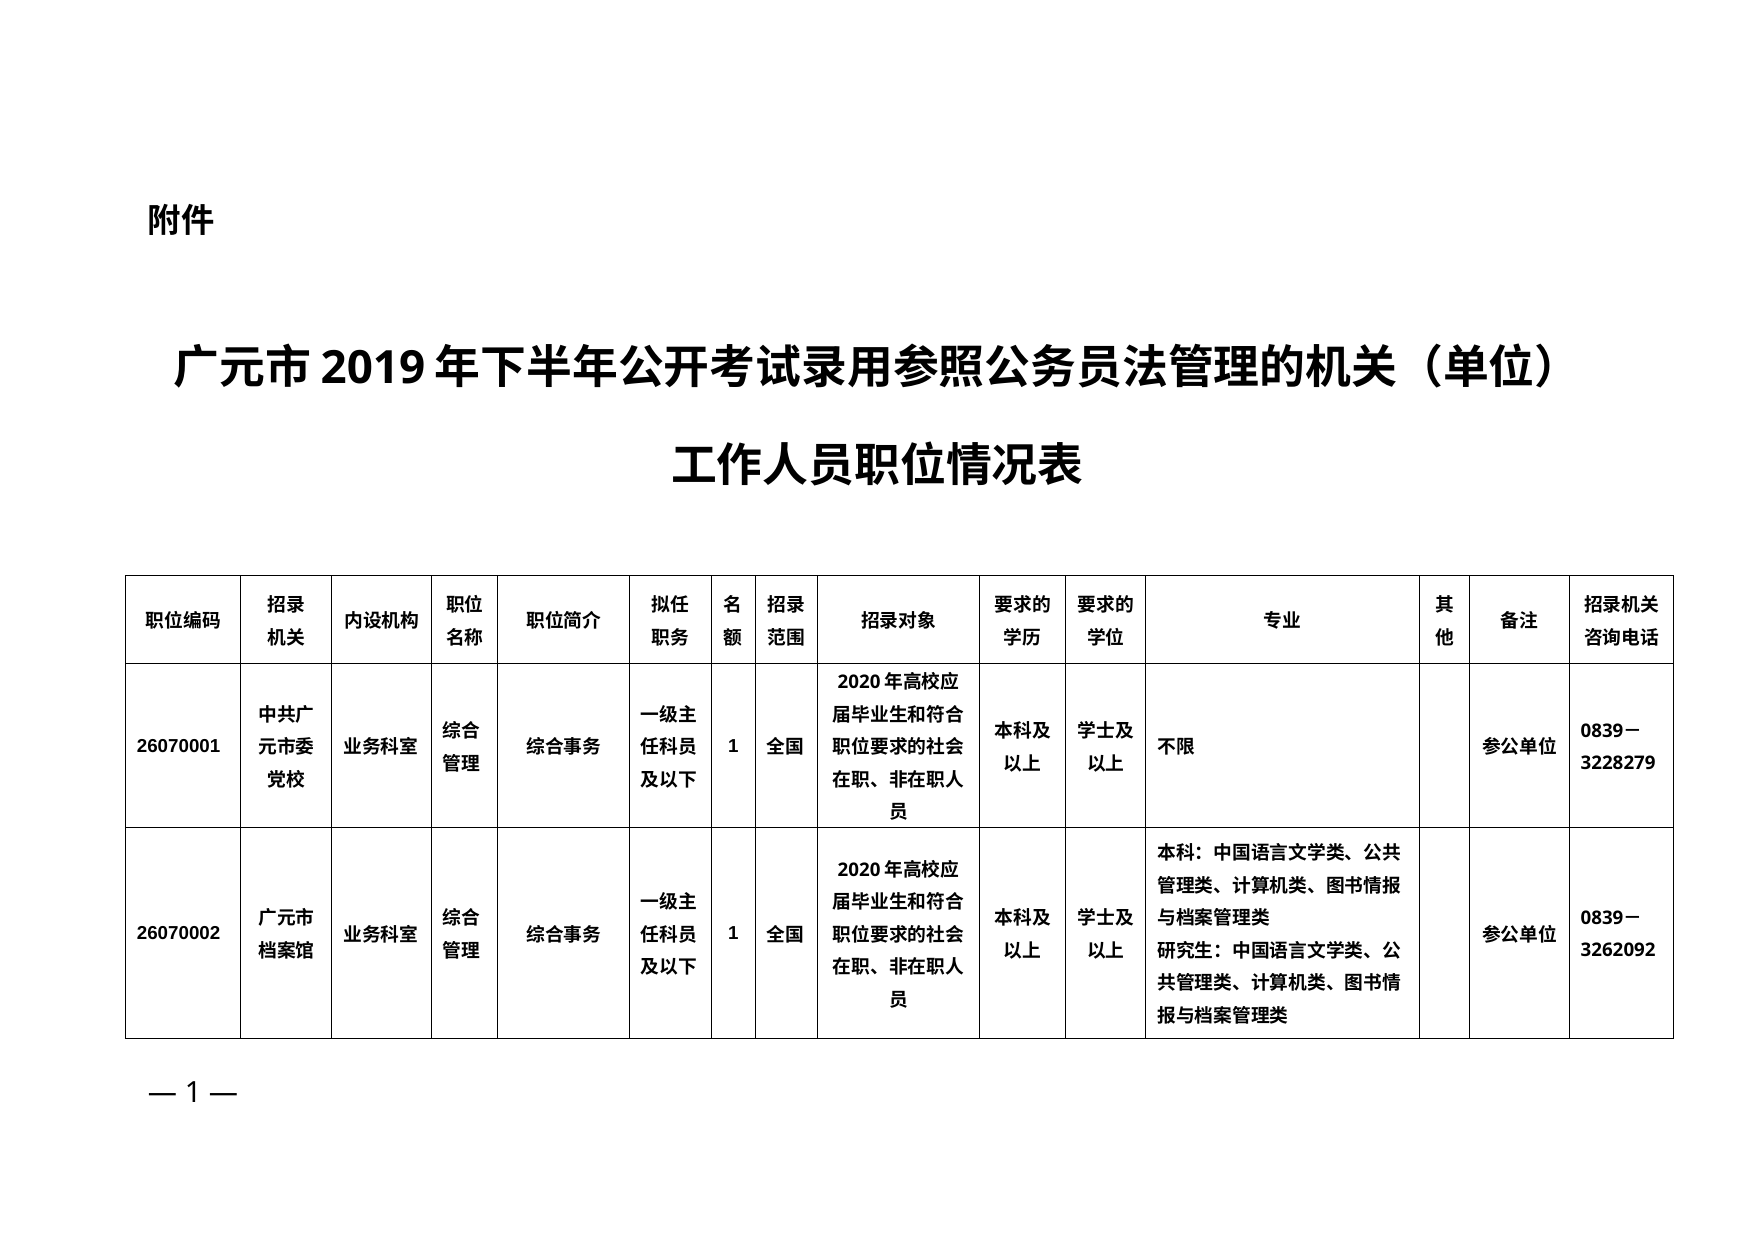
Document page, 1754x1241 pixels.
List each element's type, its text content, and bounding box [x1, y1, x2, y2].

table_cell 本科：中国语言文学类、公共管理类、计算机类、图书情报与档案管理类 研究生：中国语言文学类、公共管理类、计算机类、图书情报与档案管理类 [1146, 828, 1419, 1038]
table_cell 0839－3262092 [1570, 828, 1673, 1038]
table_cell 本科及以上 [980, 828, 1065, 1038]
table_cell 综合管理 [432, 828, 497, 1038]
table_header 要求的学历 [980, 576, 1065, 663]
table_cell 学士及以上 [1066, 828, 1145, 1038]
table_header 职位名称 [432, 576, 497, 663]
table_cell 综合事务 [498, 664, 629, 827]
table_cell 一级主任科员及以下 [630, 664, 711, 827]
table_cell 综合管理 [432, 664, 497, 827]
table_cell 参公单位 [1470, 828, 1569, 1038]
table_cell 广元市档案馆 [241, 828, 331, 1038]
table_header 职位简介 [498, 576, 629, 663]
table_header 备注 [1470, 576, 1569, 663]
table_cell 全国 [756, 664, 817, 827]
text 工作人员职位情况表 [148, 413, 1606, 510]
table_header 名额 [712, 576, 755, 663]
text 附件 [148, 185, 1606, 250]
table_header 招录范围 [756, 576, 817, 663]
table_header 招录对象 [818, 576, 979, 663]
table_cell 学士及以上 [1066, 664, 1145, 827]
table_cell [1420, 664, 1469, 827]
table_header 招录 机关 [241, 576, 331, 663]
table_cell 全国 [756, 828, 817, 1038]
text 广元市2019年下半年公开考试录用参照公务员法管理的机关（单位） [148, 315, 1606, 413]
table_header 专业 [1146, 576, 1419, 663]
table_cell 2020年高校应届毕业生和符合职位要求的社会在职、非在职人员 [818, 664, 979, 827]
table_cell 1 [712, 664, 755, 827]
table_header 职位编码 [126, 576, 240, 663]
table_cell 一级主任科员及以下 [630, 828, 711, 1038]
table_header 其他 [1420, 576, 1469, 663]
table_cell 1 [712, 828, 755, 1038]
table_cell 参公单位 [1470, 664, 1569, 827]
table_cell 业务科室 [332, 828, 431, 1038]
table_header 招录机关 咨询电话 [1570, 576, 1673, 663]
table_cell 不限 [1146, 664, 1419, 827]
table_cell 26070002 [126, 828, 240, 1038]
table_header 内设机构 [332, 576, 431, 663]
table_cell 2020年高校应届毕业生和符合职位要求的社会在职、非在职人员 [818, 828, 979, 1038]
table_header 拟任 职务 [630, 576, 711, 663]
table_cell 本科及以上 [980, 664, 1065, 827]
table_cell 中共广元市委党校 [241, 664, 331, 827]
table_cell 综合事务 [498, 828, 629, 1038]
table_cell 0839－3228279 [1570, 664, 1673, 827]
table_cell [1420, 828, 1469, 1038]
table_header 要求的学位 [1066, 576, 1145, 663]
table_cell 26070001 [126, 664, 240, 827]
table_cell 业务科室 [332, 664, 431, 827]
